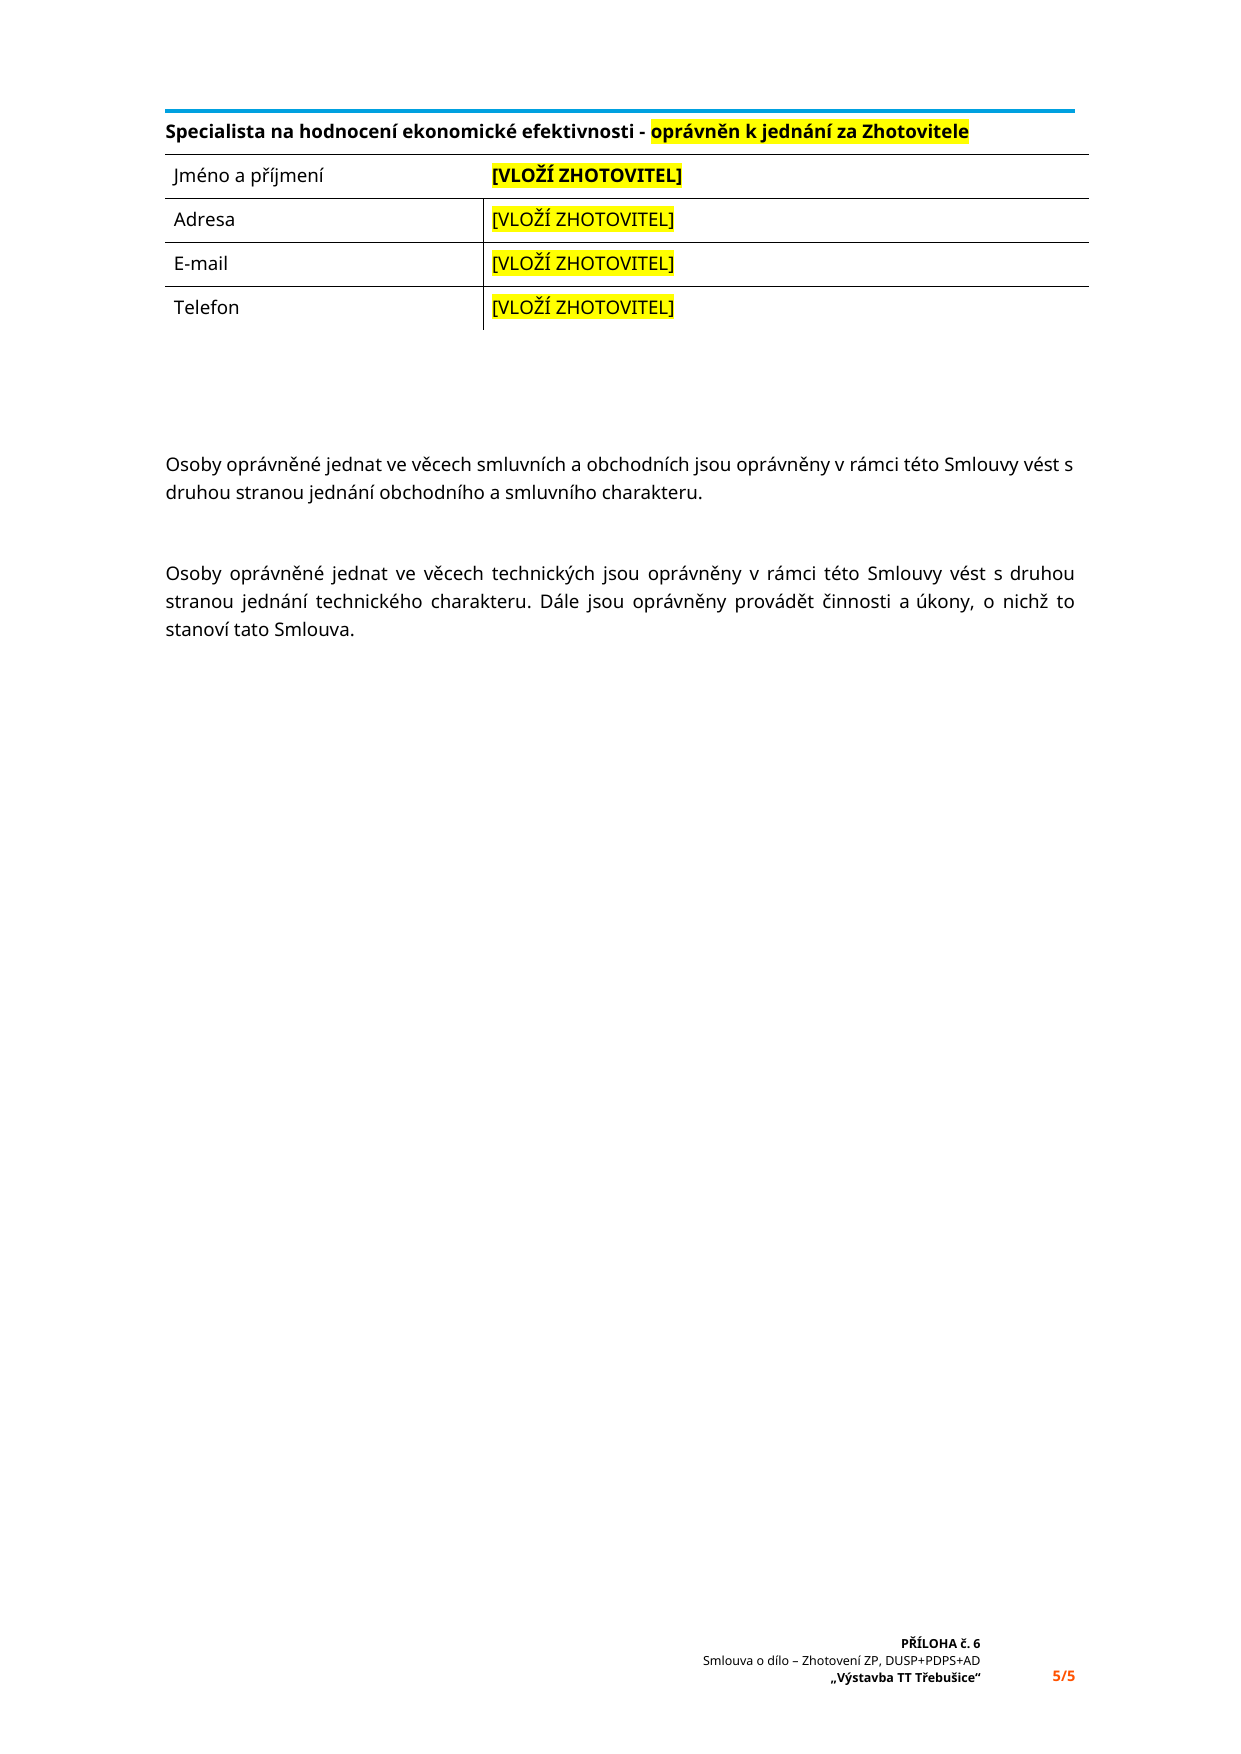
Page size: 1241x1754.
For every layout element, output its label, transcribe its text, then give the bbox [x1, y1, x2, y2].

text Osoby oprávněné jednat ve věcech technických jsou oprávněny v rámci této Smlouvy vést s druhou stranou jednání technického charakteru. Dále jsou oprávněny provádět činnosti a úkony, o nichž to stanoví tato Smlouva. [165, 560, 1075, 642]
table_cell E-mail [165, 243, 483, 286]
table_cell [VLOŽÍ ZHOTOVITEL] [484, 287, 1089, 329]
table_cell Telefon [165, 287, 483, 329]
text Osoby oprávněné jednat ve věcech smluvních a obchodních jsou oprávněny v rámci této Smlouvy vést s druhou stranou jednání obchodního a smluvního charakteru. [165, 451, 1075, 505]
table_header [VLOŽÍ ZHOTOVITEL] [484, 155, 1089, 198]
table_cell [VLOŽÍ ZHOTOVITEL] [484, 243, 1089, 286]
table_cell Adresa [165, 199, 483, 242]
table_header Jméno a příjmení [165, 155, 484, 198]
table_cell [VLOŽÍ ZHOTOVITEL] [484, 199, 1089, 242]
text Specialista na hodnocení ekonomické efektivnosti - oprávněn k jednání za Zhotovitele [165, 113, 1075, 144]
